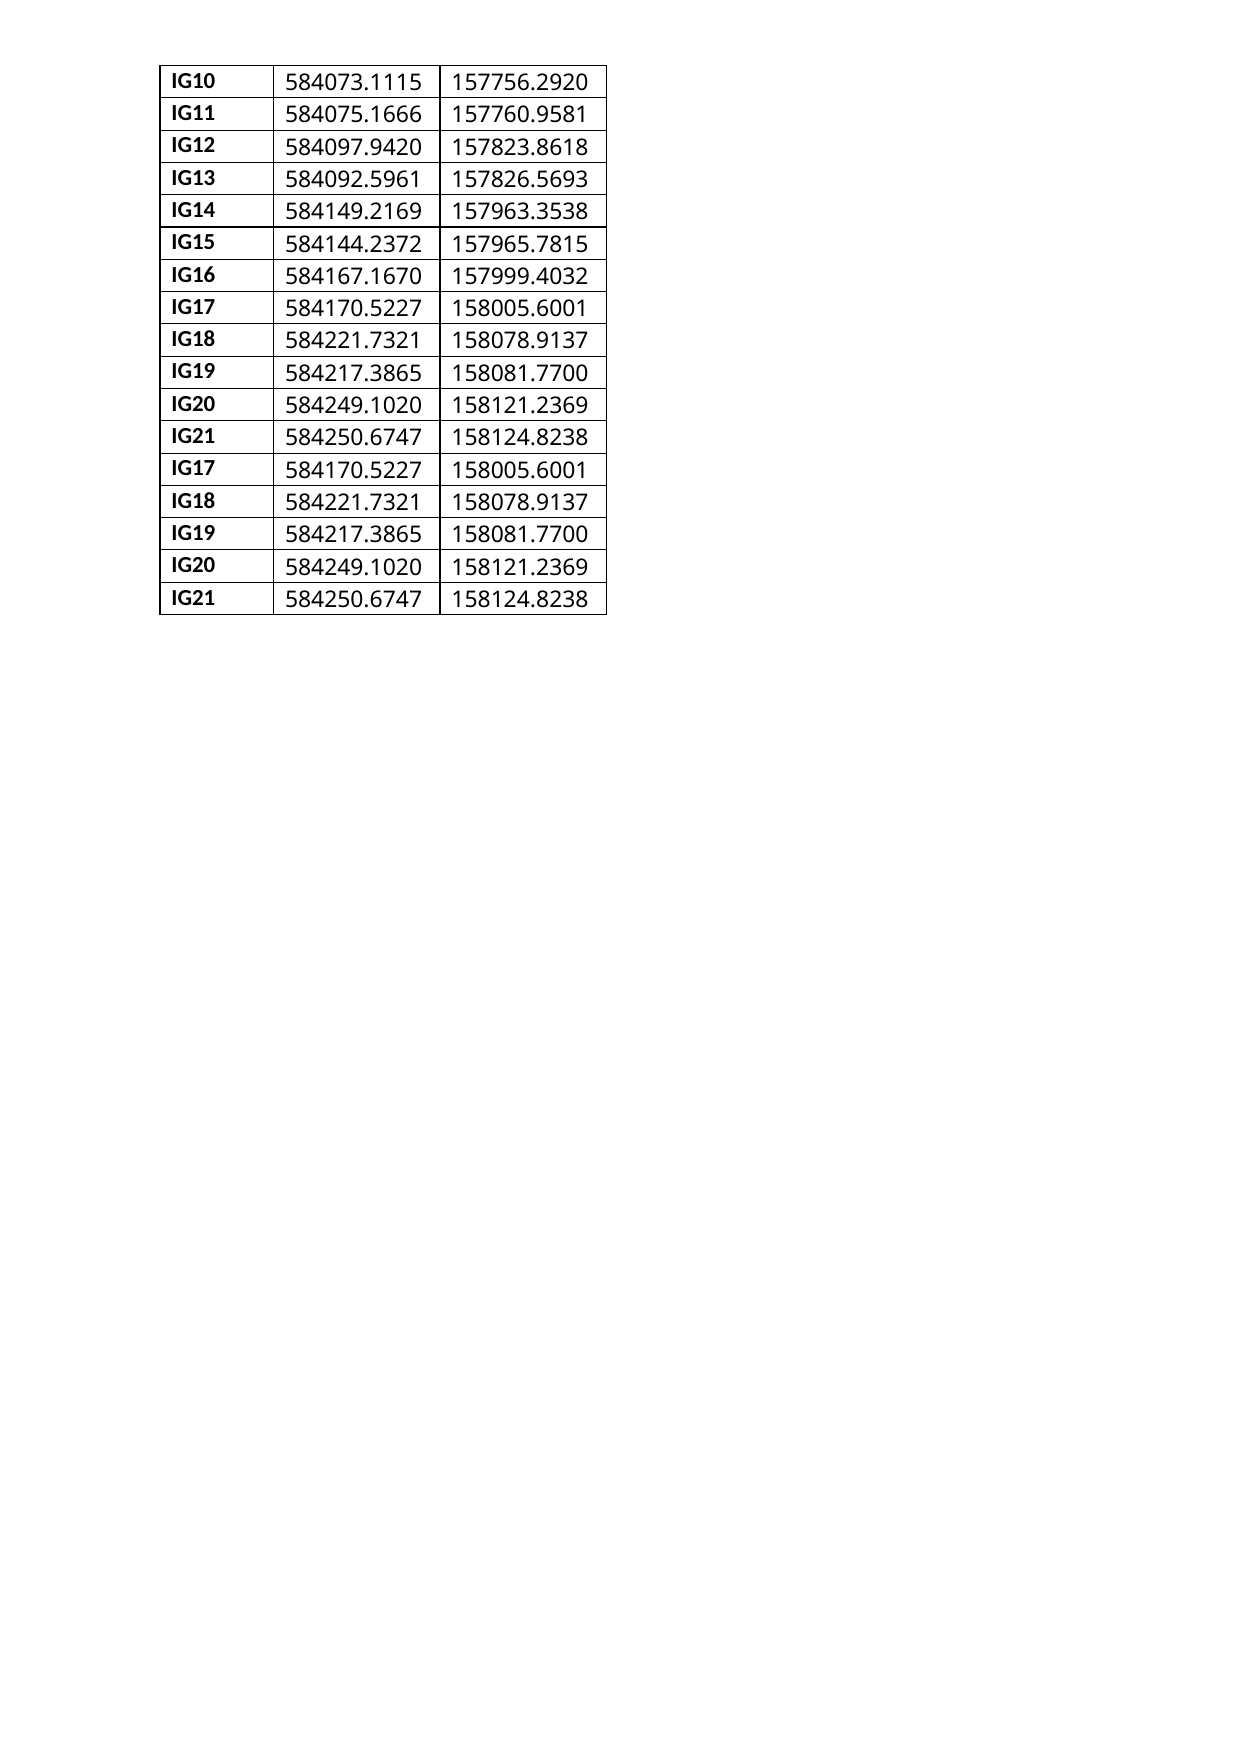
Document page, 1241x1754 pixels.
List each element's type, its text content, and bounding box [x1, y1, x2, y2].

table_cell 158124.8238 [441, 421, 606, 452]
table_cell IG13 [161, 163, 273, 194]
table_cell IG15 [161, 228, 273, 259]
table_cell IG16 [161, 260, 273, 291]
table_cell 157963.3538 [441, 195, 606, 226]
table_cell 584250.6747 [274, 421, 439, 452]
table_cell IG20 [161, 389, 273, 420]
table_cell IG21 [161, 583, 273, 614]
table_cell 584217.3865 [274, 518, 439, 549]
table_cell 158121.2369 [441, 389, 606, 420]
table_cell IG17 [161, 292, 273, 323]
table_cell IG11 [161, 98, 273, 129]
table_cell 584149.2169 [274, 195, 439, 226]
table_cell 157999.4032 [441, 260, 606, 291]
table_cell 584092.5961 [274, 163, 439, 194]
table_cell IG18 [161, 486, 273, 517]
table_cell IG10 [161, 66, 273, 97]
table_cell 584144.2372 [274, 228, 439, 259]
table_cell 584097.9420 [274, 131, 439, 162]
table_cell 584221.7321 [274, 486, 439, 517]
table_cell 158121.2369 [441, 550, 606, 582]
table_cell IG19 [161, 357, 273, 388]
table_cell 584073.1115 [274, 66, 439, 97]
table_cell 158078.9137 [441, 486, 606, 517]
table_cell 584075.1666 [274, 98, 439, 129]
table_cell 157756.2920 [441, 66, 606, 97]
table_cell IG18 [161, 324, 273, 356]
table_cell 584249.1020 [274, 550, 439, 582]
table_cell 157826.5693 [441, 163, 606, 194]
table_cell 584170.5227 [274, 454, 439, 485]
table_cell 158081.7700 [441, 518, 606, 549]
table_cell 158124.8238 [441, 583, 606, 614]
table_cell 584250.6747 [274, 583, 439, 614]
table_cell 158078.9137 [441, 324, 606, 356]
table_cell 584217.3865 [274, 357, 439, 388]
table_cell IG12 [161, 131, 273, 162]
table_cell IG19 [161, 518, 273, 549]
table_cell 584221.7321 [274, 324, 439, 356]
table_cell IG17 [161, 454, 273, 485]
table_cell IG14 [161, 195, 273, 226]
table_cell 584167.1670 [274, 260, 439, 291]
table_cell 158005.6001 [441, 454, 606, 485]
table_cell 584170.5227 [274, 292, 439, 323]
table_cell 157965.7815 [441, 228, 606, 259]
table_cell 158005.6001 [441, 292, 606, 323]
table_cell 584249.1020 [274, 389, 439, 420]
table_cell 157760.9581 [441, 98, 606, 129]
table_cell IG20 [161, 550, 273, 582]
table_cell 158081.7700 [441, 357, 606, 388]
table_cell 157823.8618 [441, 131, 606, 162]
table_cell IG21 [161, 421, 273, 452]
